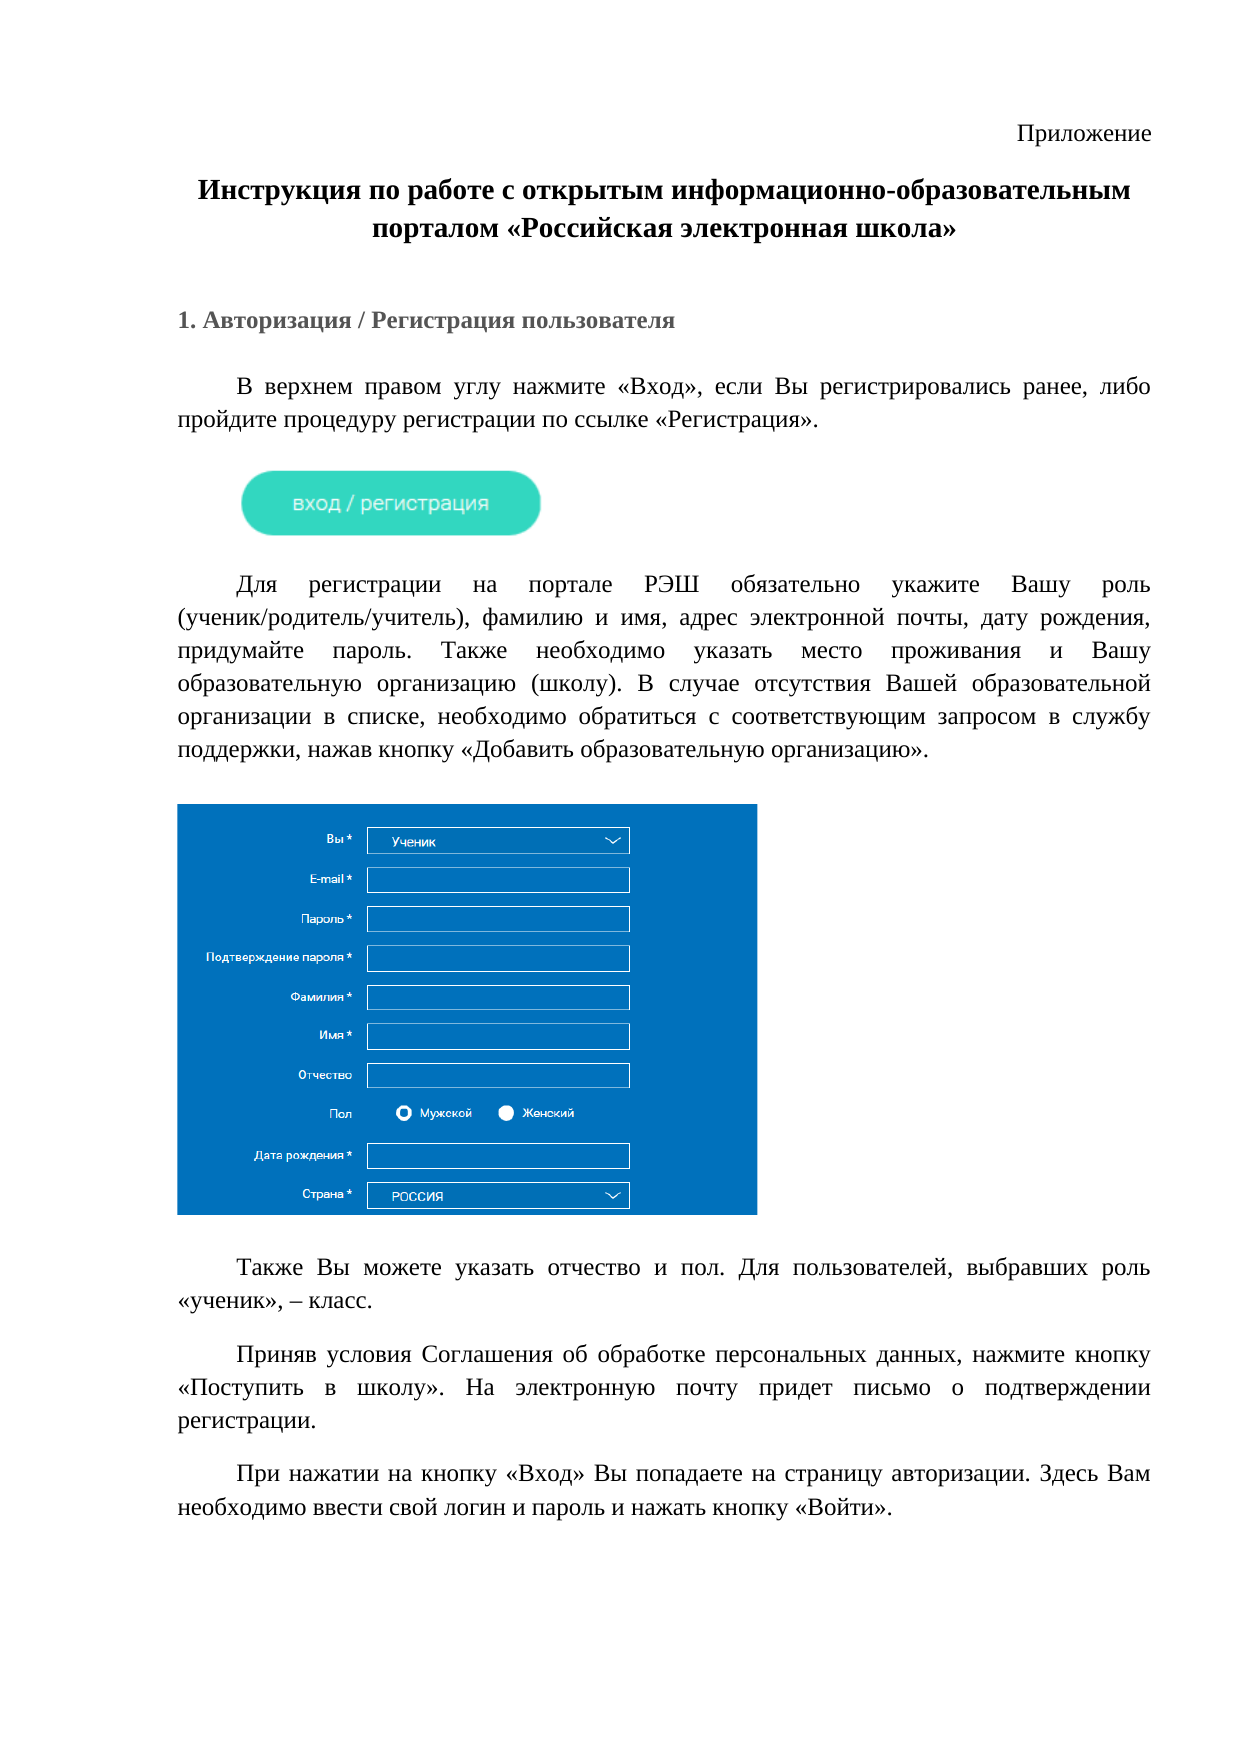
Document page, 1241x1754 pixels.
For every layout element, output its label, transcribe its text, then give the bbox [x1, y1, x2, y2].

text В верхнем правом углу нажмите «Вход», если Вы регистрировались ранее, либо пройдите процедуру регистрации по ссылке «Регистрация». [177, 371, 1152, 433]
text Также Вы можете указать отчество и пол. Для пользователей, выбравших роль «ученик», – класс. [177, 1252, 1152, 1313]
text Приняв условия Соглашения об обработке персональных данных, нажмите кнопку «Поступить в школу». На электронную почту придет письмо о подтверждении регистрации. [177, 1339, 1152, 1433]
picture [177, 804, 758, 1215]
text При нажатии на кнопку «Вход» Вы попадаете на страницу авторизации. Здесь Вам необходимо ввести свой логин и пароль и нажать кнопку «Войти». [177, 1458, 1152, 1520]
text Для регистрации на портале РЭШ обязательно укажите Вашу роль (ученик/родитель/учитель), фамилию и имя, адрес электронной почты, дату рождения, придумайте пароль. Также необходимо указать место проживания и Вашу образовательную организацию (школу). В случае отсутствия Вашей образовательной организации в списке, необходимо обратиться с соответствующим запросом в службу поддержки, нажав кнопку «Добавить образовательную организацию». [177, 569, 1152, 762]
text Инструкция по работе с открытым информационно-образовательным порталом «Российская электронная школа» [177, 172, 1152, 244]
picture [236, 457, 551, 544]
text 1. Авторизация / Регистрация пользователя [177, 287, 1152, 333]
text Приложение [177, 118, 1152, 147]
